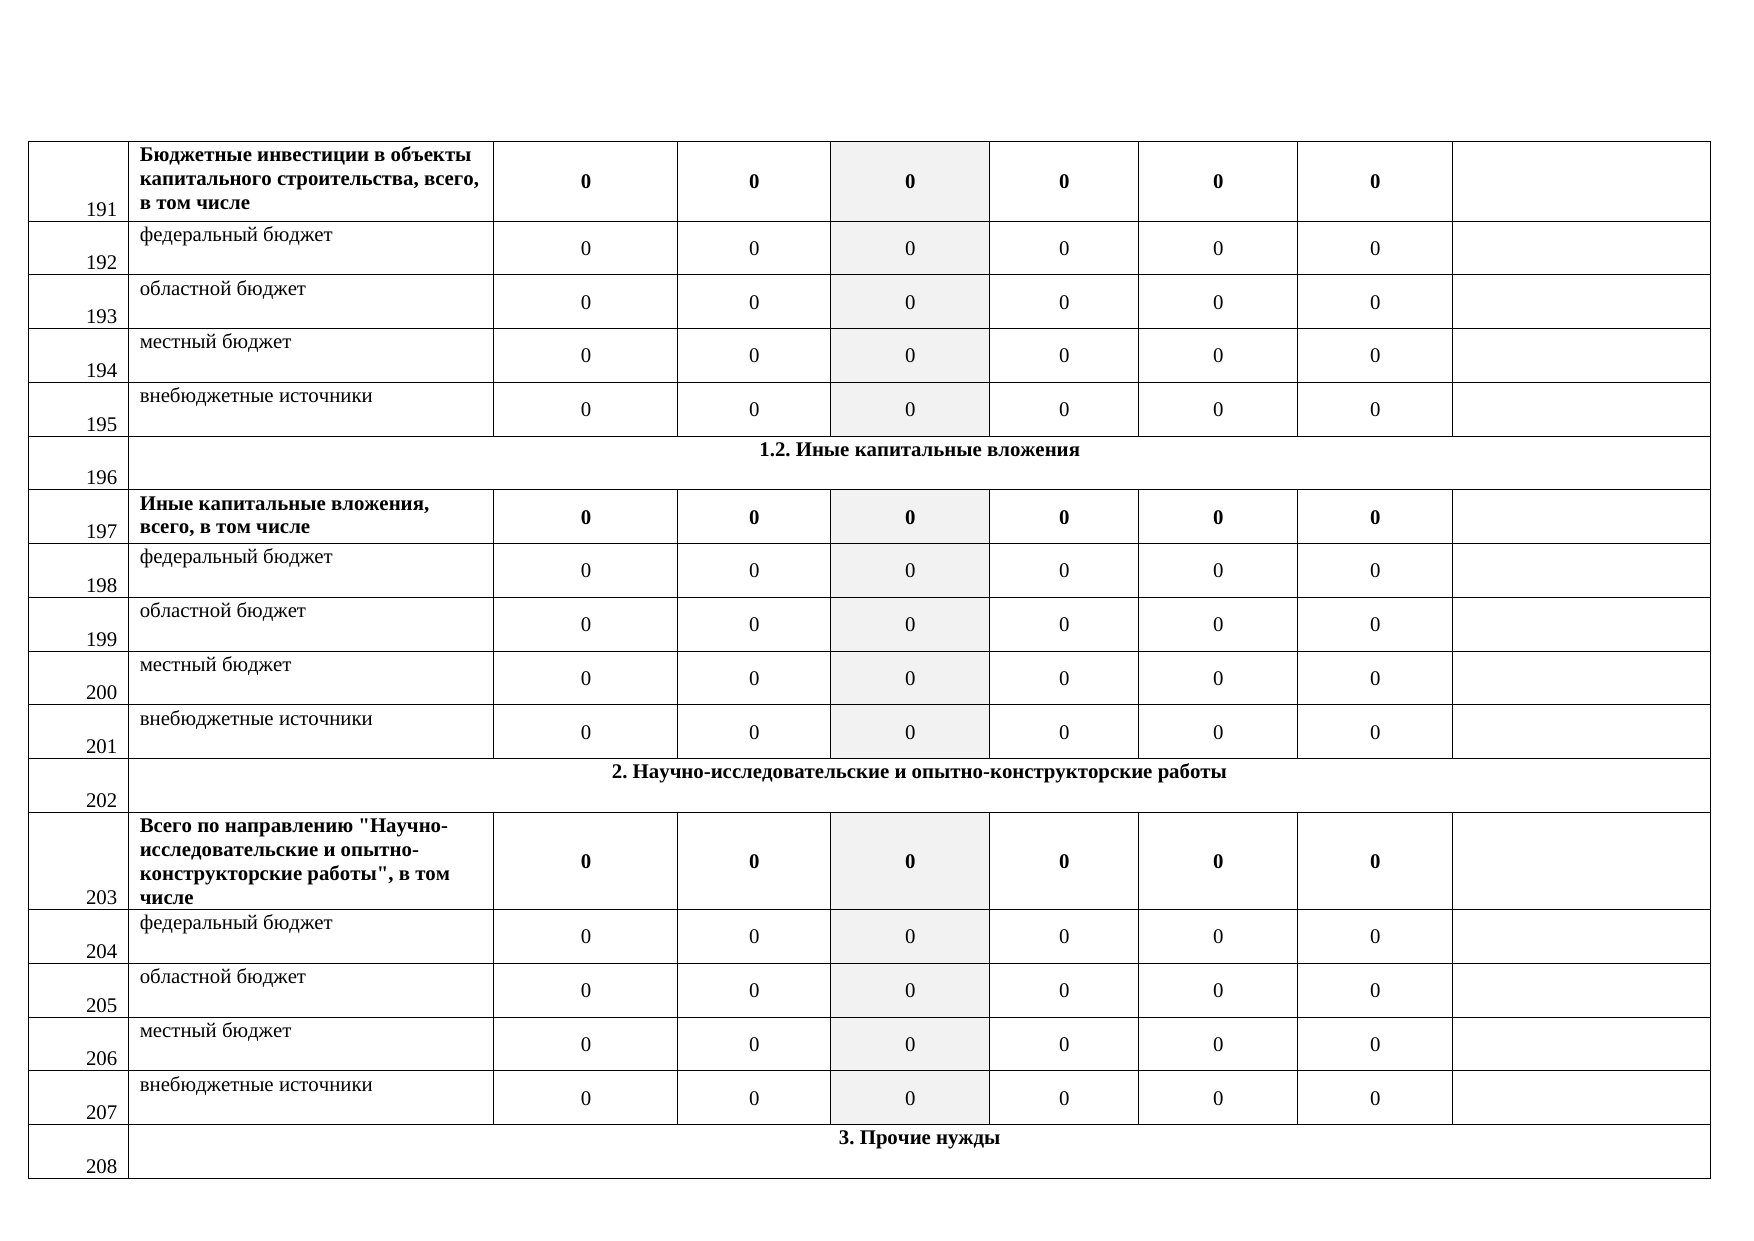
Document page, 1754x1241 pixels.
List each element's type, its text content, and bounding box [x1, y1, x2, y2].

table_cell местный бюджет [129, 329, 493, 382]
table_cell 0 [1139, 1071, 1297, 1124]
table_cell 204 [29, 910, 128, 963]
table_cell 0 [990, 142, 1138, 221]
table_cell 0 [1298, 275, 1452, 328]
table_cell 0 [1298, 142, 1452, 221]
table_cell 0 [494, 813, 677, 909]
table_cell 0 [494, 142, 677, 221]
table_cell областной бюджет [129, 964, 493, 1017]
table_cell 0 [678, 652, 830, 704]
table_cell 0 [494, 383, 677, 436]
table_cell 0 [1298, 1071, 1452, 1124]
table_cell 0 [1139, 329, 1297, 382]
table_cell 0 [1139, 964, 1297, 1017]
table_cell 0 [1139, 652, 1297, 704]
table_cell 0 [678, 329, 830, 382]
table_cell 2. Научно-исследовательские и опытно-конструкторские работы [129, 759, 1710, 812]
table_cell 0 [678, 1018, 830, 1070]
table_cell [1453, 652, 1710, 704]
table_cell 0 [494, 329, 677, 382]
table_cell 0 [678, 813, 830, 909]
table_cell 0 [990, 383, 1138, 436]
table_cell 0 [831, 329, 989, 382]
table_cell 0 [494, 964, 677, 1017]
table_cell федеральный бюджет [129, 222, 493, 274]
table_cell 0 [990, 275, 1138, 328]
table_cell Иные капитальные вложения, всего, в том числе [129, 490, 493, 543]
table_cell 0 [678, 490, 830, 543]
table_cell 0 [990, 329, 1138, 382]
table_cell 192 [29, 222, 128, 274]
table_cell 197 [29, 490, 128, 543]
table_cell 0 [990, 598, 1138, 651]
table_cell 0 [1298, 964, 1452, 1017]
table_cell [1453, 705, 1710, 758]
table_cell 205 [29, 964, 128, 1017]
table_cell 206 [29, 1018, 128, 1070]
table_cell 0 [831, 1018, 989, 1070]
table_cell 0 [1139, 544, 1297, 597]
table_cell 0 [831, 652, 989, 704]
table_cell 0 [1139, 275, 1297, 328]
table_cell 0 [831, 910, 989, 963]
table_cell внебюджетные источники [129, 705, 493, 758]
table_cell 0 [1139, 598, 1297, 651]
table_cell 0 [1298, 1018, 1452, 1070]
table_cell внебюджетные источники [129, 383, 493, 436]
table_cell [1453, 910, 1710, 963]
table_cell 0 [494, 910, 677, 963]
table_cell 194 [29, 329, 128, 382]
table_cell федеральный бюджет [129, 544, 493, 597]
table_cell 0 [831, 490, 989, 543]
table_cell 0 [831, 1071, 989, 1124]
table_cell 203 [29, 813, 128, 909]
table_cell 0 [678, 910, 830, 963]
table_cell 3. Прочие нужды [129, 1125, 1710, 1178]
table_cell [1453, 598, 1710, 651]
table_cell 207 [29, 1071, 128, 1124]
table_cell 0 [494, 1071, 677, 1124]
table_cell местный бюджет [129, 652, 493, 704]
table_cell 0 [831, 705, 989, 758]
table_cell [1453, 813, 1710, 909]
table_cell 0 [1139, 813, 1297, 909]
table_cell 0 [494, 275, 677, 328]
table_cell 0 [990, 222, 1138, 274]
table_cell 199 [29, 598, 128, 651]
table_cell 0 [1298, 652, 1452, 704]
table_cell внебюджетные источники [129, 1071, 493, 1124]
table_cell 0 [494, 1018, 677, 1070]
table_cell 0 [678, 383, 830, 436]
table_cell 0 [1298, 490, 1452, 543]
table_cell 0 [1298, 813, 1452, 909]
table_cell 0 [990, 705, 1138, 758]
table_cell 0 [678, 222, 830, 274]
table_cell 0 [831, 598, 989, 651]
table_cell 0 [1298, 544, 1452, 597]
table_cell 0 [678, 705, 830, 758]
table_cell 196 [29, 437, 128, 489]
table_cell 0 [1298, 705, 1452, 758]
table_cell 191 [29, 142, 128, 221]
table_cell [1453, 964, 1710, 1017]
table_cell [1453, 383, 1710, 436]
table_cell 0 [678, 275, 830, 328]
table_cell [1453, 544, 1710, 597]
table_cell 0 [1139, 490, 1297, 543]
table_cell [1453, 490, 1710, 543]
table_cell 0 [831, 544, 989, 597]
table_cell 1.2. Иные капитальные вложения [129, 437, 1710, 489]
table_cell 0 [990, 910, 1138, 963]
table_cell [1453, 329, 1710, 382]
table_cell Бюджетные инвестиции в объекты капитального строительства, всего, в том числе [129, 142, 493, 221]
table_cell 193 [29, 275, 128, 328]
table_cell [1453, 275, 1710, 328]
table_cell 0 [678, 598, 830, 651]
table_cell 195 [29, 383, 128, 436]
table_cell [1453, 142, 1710, 221]
table_cell областной бюджет [129, 275, 493, 328]
table_cell 0 [990, 1018, 1138, 1070]
table_cell 0 [1139, 910, 1297, 963]
table_cell Всего по направлению "Научно-исследовательские и опытно-конструкторские работы", в том числе [129, 813, 493, 909]
table_cell 0 [831, 964, 989, 1017]
table_cell 0 [1139, 222, 1297, 274]
table_cell 0 [494, 705, 677, 758]
table_cell 0 [678, 964, 830, 1017]
table_cell федеральный бюджет [129, 910, 493, 963]
table_cell областной бюджет [129, 598, 493, 651]
table_cell 0 [990, 1071, 1138, 1124]
table_cell 0 [1139, 383, 1297, 436]
table_cell 0 [494, 652, 677, 704]
table_cell 0 [494, 490, 677, 543]
table_cell [1453, 222, 1710, 274]
table_cell 0 [831, 383, 989, 436]
table_cell 0 [678, 1071, 830, 1124]
table_cell 0 [678, 142, 830, 221]
table_cell 201 [29, 705, 128, 758]
table_cell 0 [831, 142, 989, 221]
table_cell 0 [1298, 329, 1452, 382]
table_cell 0 [831, 275, 989, 328]
table_cell 0 [1298, 222, 1452, 274]
table_cell 198 [29, 544, 128, 597]
table_cell 0 [990, 964, 1138, 1017]
table_cell 0 [1139, 1018, 1297, 1070]
table_cell 0 [990, 544, 1138, 597]
table_cell 0 [990, 652, 1138, 704]
table_cell 0 [831, 813, 989, 909]
table_cell 0 [1298, 383, 1452, 436]
table_cell 208 [29, 1125, 128, 1178]
table_cell 0 [1139, 705, 1297, 758]
table_cell 202 [29, 759, 128, 812]
table_cell [1453, 1071, 1710, 1124]
table_cell 0 [494, 544, 677, 597]
table_cell 0 [1298, 598, 1452, 651]
table_cell 0 [831, 222, 989, 274]
table_cell 0 [1298, 910, 1452, 963]
table_cell 0 [1139, 142, 1297, 221]
table_cell [1453, 1018, 1710, 1070]
table_cell 0 [990, 490, 1138, 543]
table_cell 0 [990, 813, 1138, 909]
table_cell 0 [494, 222, 677, 274]
table_cell 0 [678, 544, 830, 597]
table_cell местный бюджет [129, 1018, 493, 1070]
table_cell 200 [29, 652, 128, 704]
table_cell 0 [494, 598, 677, 651]
